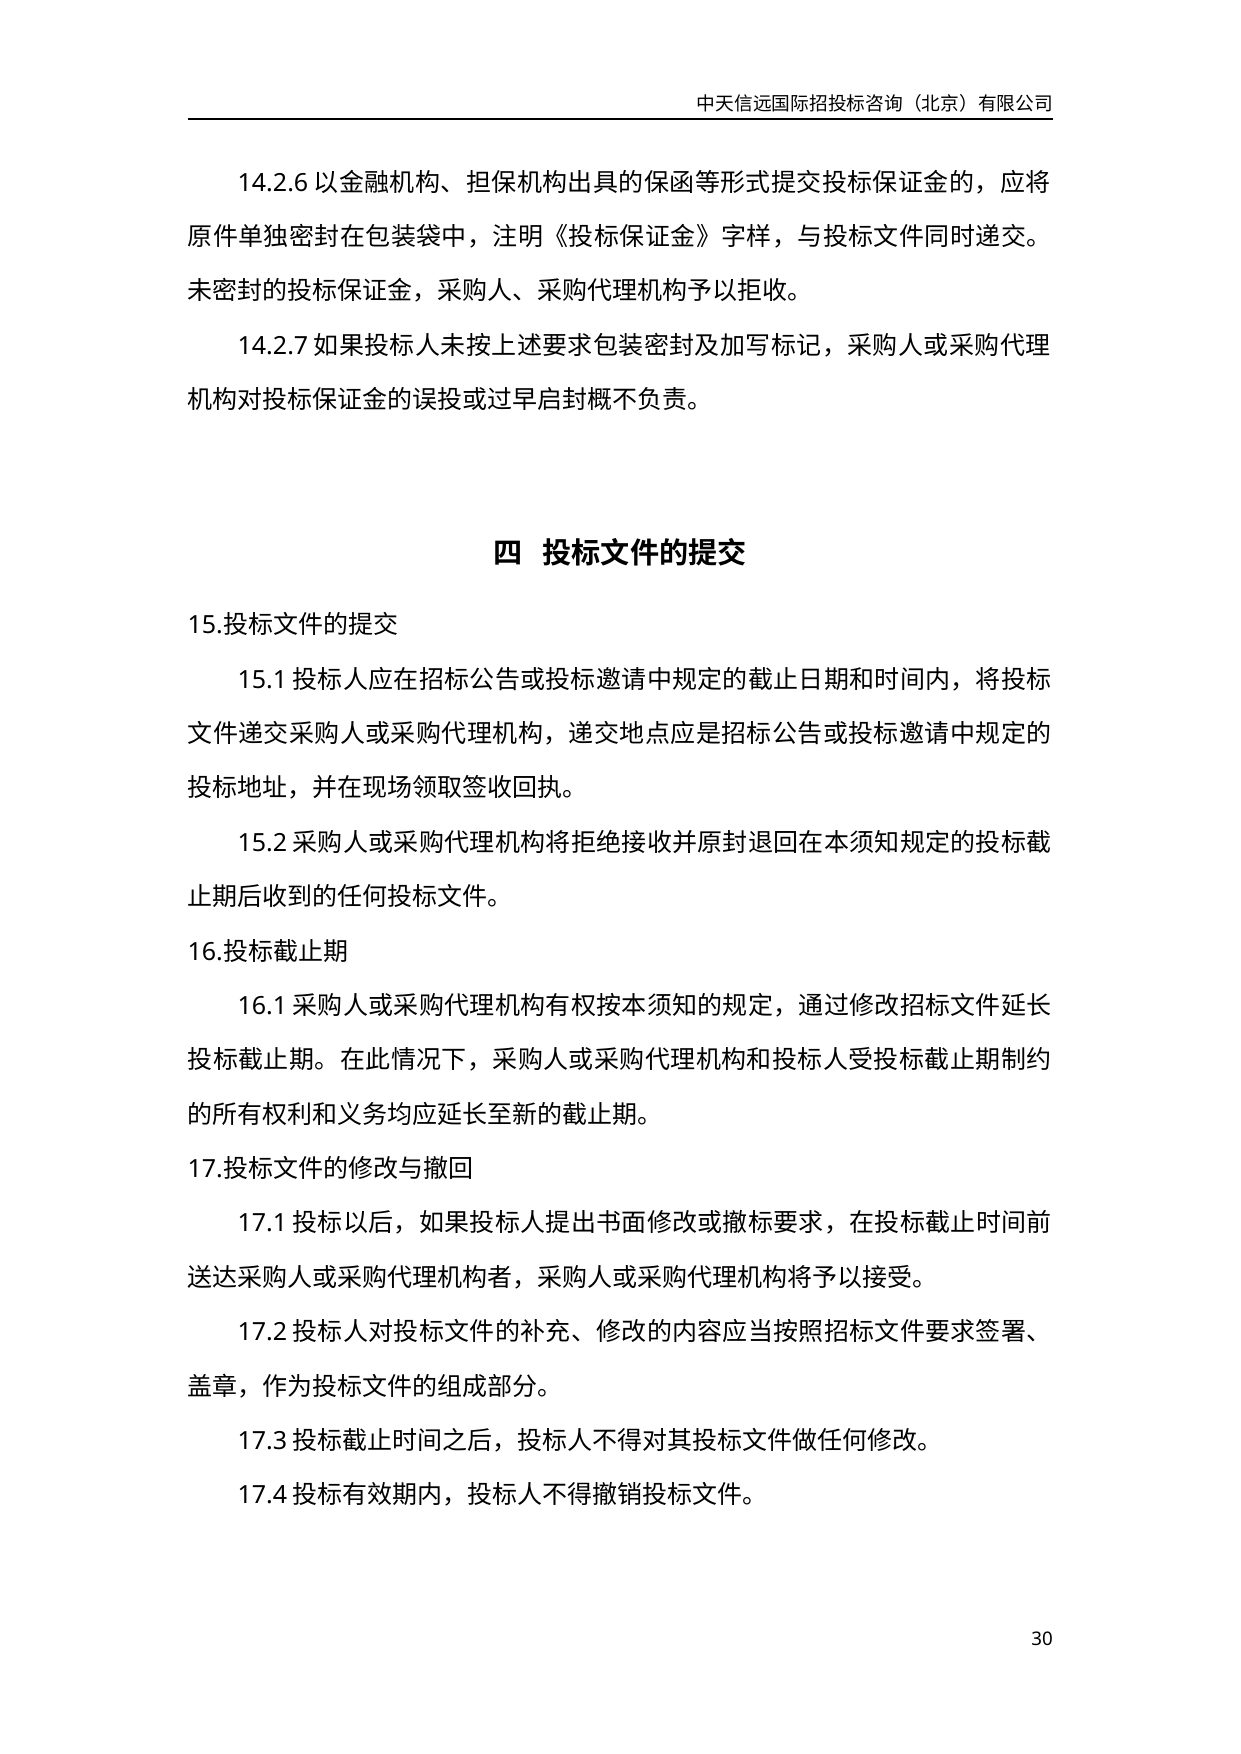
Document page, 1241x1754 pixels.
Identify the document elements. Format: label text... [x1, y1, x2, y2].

text 16.投标截止期 [187, 931, 1053, 967]
text 15.2采购人或采购代理机构将拒绝接收并原封退回在本须知规定的投标截止期后收到的任何投标文件。 [187, 822, 1053, 913]
text 14.2.7如果投标人未按上述要求包装密封及加写标记，采购人或采购代理机构对投标保证金的误投或过早启封概不负责。 [187, 325, 1053, 416]
text 17.3投标截止时间之后，投标人不得对其投标文件做任何修改。 [187, 1420, 1053, 1457]
text 15.投标文件的提交 [187, 605, 1053, 641]
text 17.投标文件的修改与撤回 [187, 1148, 1053, 1185]
text 17.2投标人对投标文件的补充、修改的内容应当按照招标文件要求签署、盖章，作为投标文件的组成部分。 [187, 1312, 1053, 1402]
subtitle 四 投标文件的提交 [187, 519, 1053, 584]
text 14.2.6以金融机构、担保机构出具的保函等形式提交投标保证金的，应将原件单独密封在包装袋中，注明《投标保证金》字样，与投标文件同时递交。未密封的投标保证金，采购人、采购代理机构予以拒收。 [187, 162, 1053, 307]
text 15.1投标人应在招标公告或投标邀请中规定的截止日期和时间内，将投标文件递交采购人或采购代理机构，递交地点应是招标公告或投标邀请中规定的投标地址，并在现场领取签收回执。 [187, 659, 1053, 804]
text 17.4投标有效期内，投标人不得撤销投标文件。 [187, 1475, 1053, 1511]
text 17.1投标以后，如果投标人提出书面修改或撤标要求，在投标截止时间前送达采购人或采购代理机构者，采购人或采购代理机构将予以接受。 [187, 1203, 1053, 1293]
text 16.1采购人或采购代理机构有权按本须知的规定，通过修改招标文件延长投标截止期。在此情况下，采购人或采购代理机构和投标人受投标截止期制约的所有权利和义务均应延长至新的截止期。 [187, 985, 1053, 1130]
